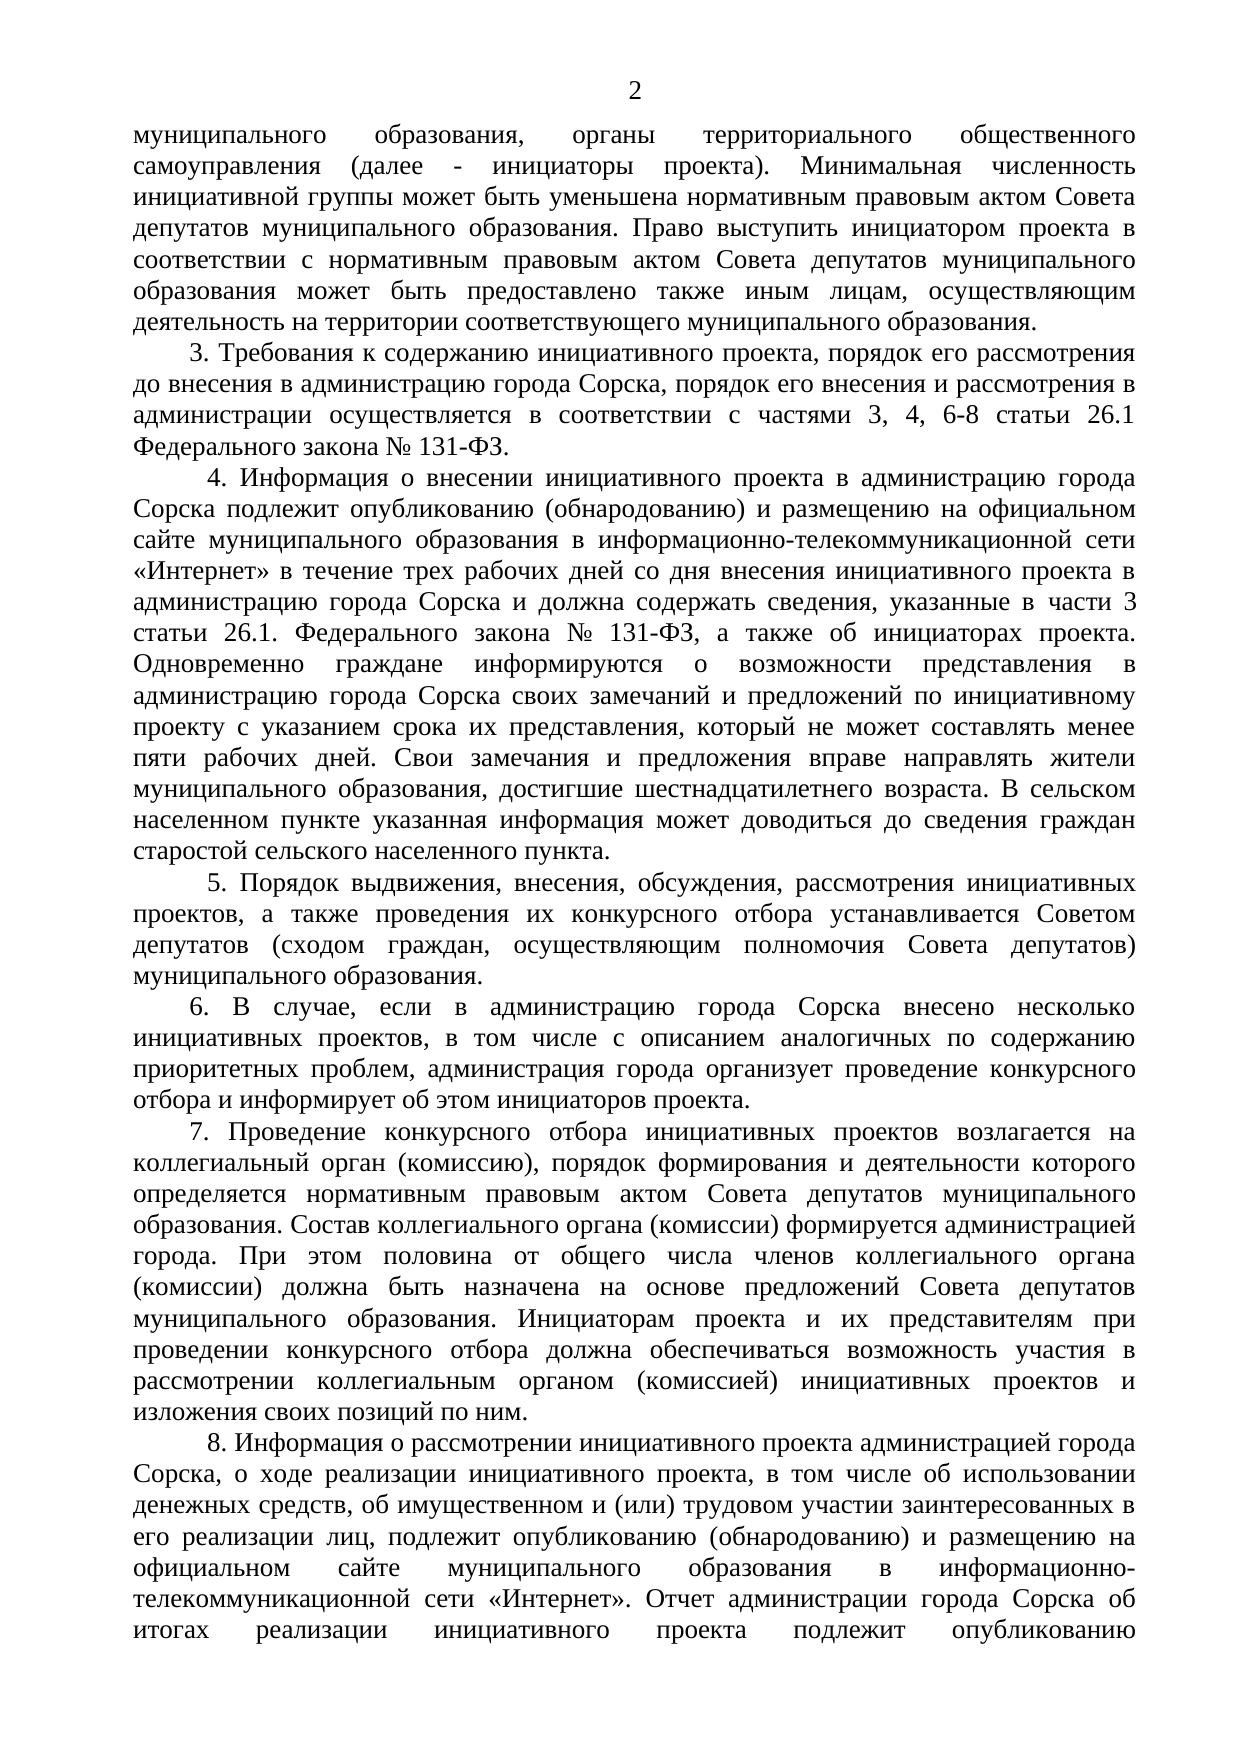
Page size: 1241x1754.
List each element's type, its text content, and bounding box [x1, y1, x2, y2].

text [133, 1426, 1137, 1644]
text 7. Проведение конкурсного отбора инициативных проектов возлагается на коллегиальный орган (комиссию), порядок формирования и деятельности которого определяется нормативным правовым актом Совета депутатов муниципального образования. Состав коллегиального органа (комиссии) формируется администрацией города. При этом половина от общего числа членов коллегиального органа (комиссии) должна быть назначена на основе предложений Совета депутатов муниципального образования. Инициаторам проекта и их представителям при проведении конкурсного отбора должна обеспечиваться возможность участия в рассмотрении коллегиальным органом (комиссией) инициативных проектов и изложения своих позиций по ним. [133, 1115, 1137, 1426]
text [133, 118, 1137, 336]
text 6. В случае, если в администрацию города Сорска внесено несколько инициативных проектов, в том числе с описанием аналогичных по содержанию приоритетных проблем, администрация города организует проведение конкурсного отбора и информирует об этом инициаторов проекта. [133, 990, 1137, 1115]
text 4. Информация о внесении инициативного проекта в администрацию города Сорска подлежит опубликованию (обнародованию) и размещению на официальном сайте муниципального образования в информационно-телекоммуникационной сети «Интернет» в течение трех рабочих дней со дня внесения инициативного проекта в администрацию города Сорска и должна содержать сведения, указанные в части 3 статьи 26.1. Федерального закона № 131-ФЗ, а также об инициаторах проекта. Одновременно граждане информируются о возможности представления в администрацию города Сорска своих замечаний и предложений по инициативному проекту с указанием срока их представления, который не может составлять менее пяти рабочих дней. Свои замечания и предложения вправе направлять жители муниципального образования, достигшие шестнадцатилетнего возраста. В сельском населенном пункте указанная информация может доводиться до сведения граждан старостой сельского населенного пункта. [133, 461, 1137, 866]
text 5. Порядок выдвижения, внесения, обсуждения, рассмотрения инициативных проектов, а также проведения их конкурсного отбора устанавливается Советом депутатов (сходом граждан, осуществляющим полномочия Совета депутатов) муниципального образования. [133, 866, 1137, 990]
text 3. Требования к содержанию инициативного проекта, порядок его рассмотрения до внесения в администрацию города Сорска, порядок его внесения и рассмотрения в администрации осуществляется в соответствии с частями 3, 4, 6-8 статьи 26.1 Федерального закона № 131-ФЗ. [133, 336, 1137, 461]
